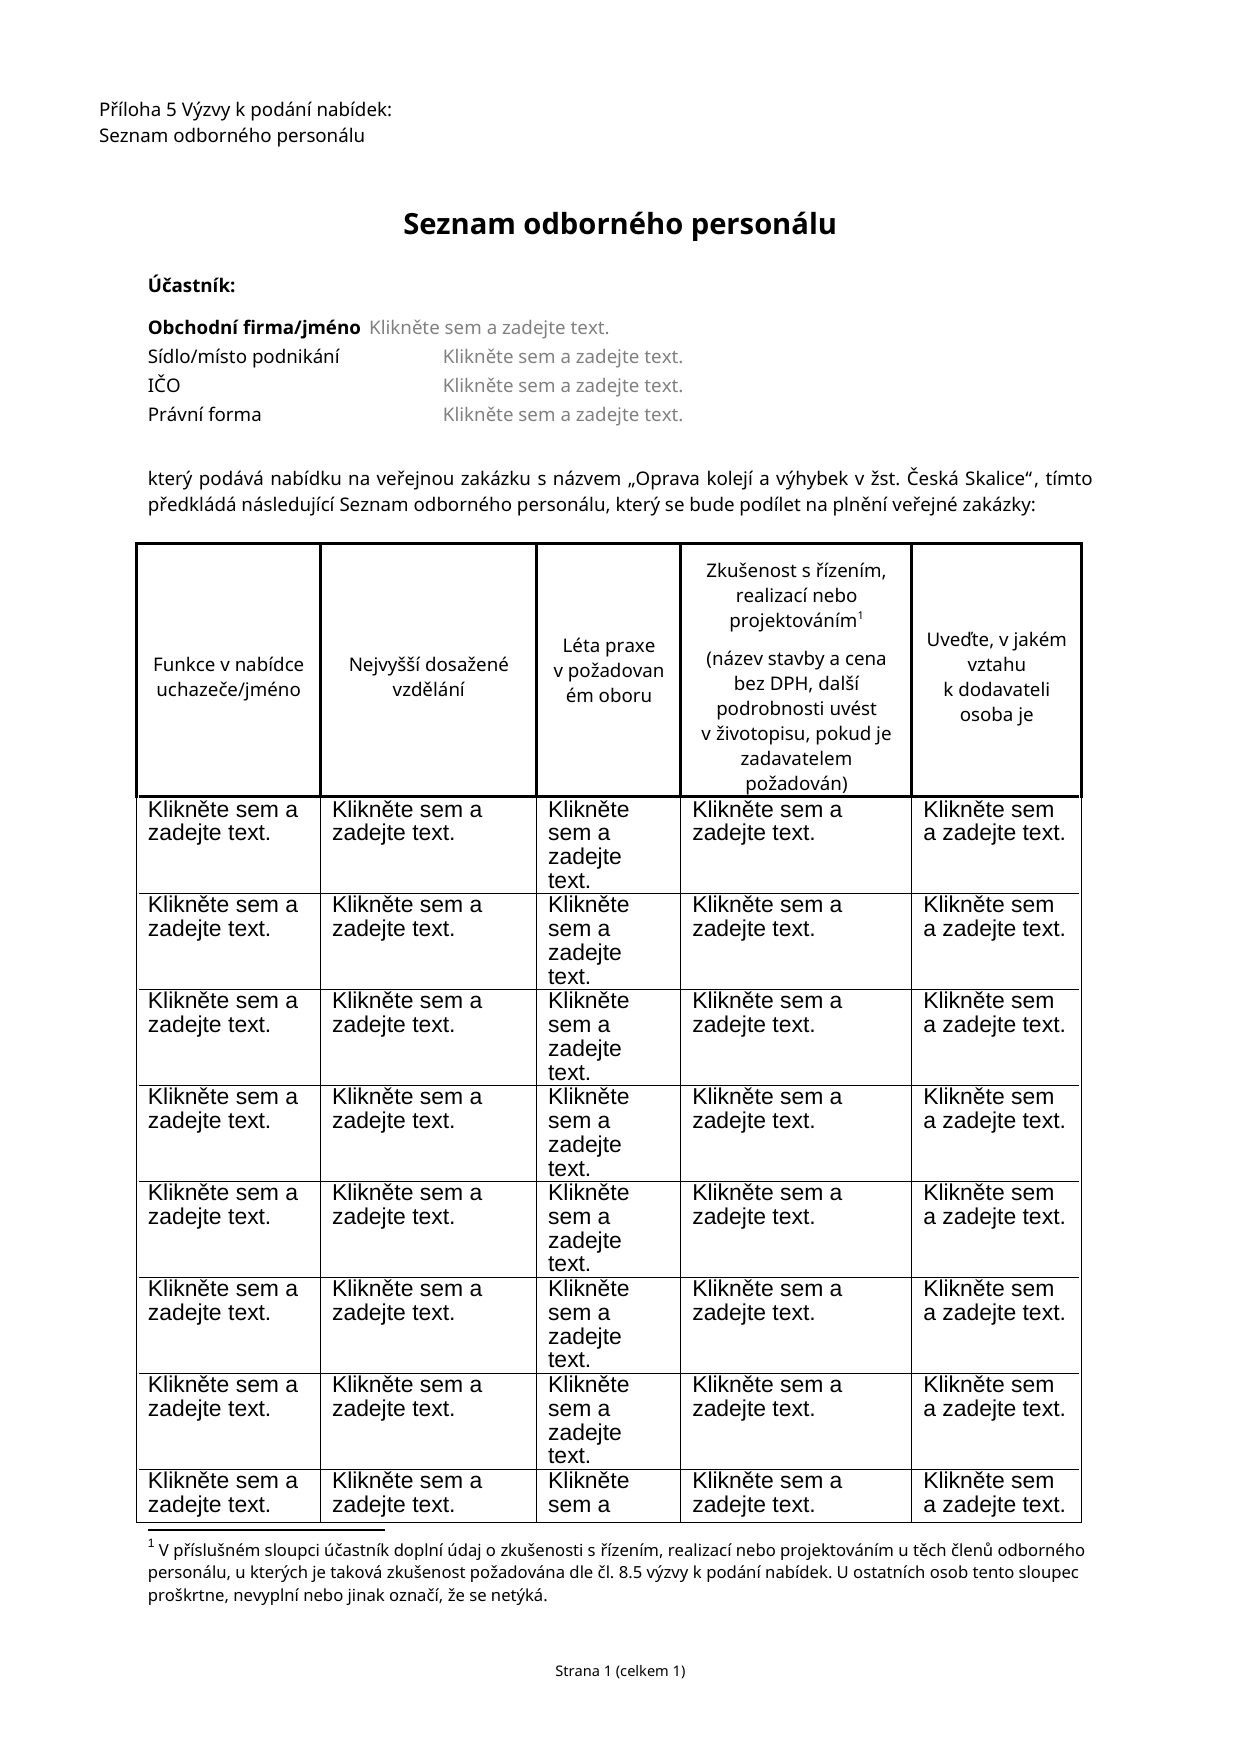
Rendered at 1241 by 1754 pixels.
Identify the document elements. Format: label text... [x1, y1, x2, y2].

text Účastník: [148, 268, 1093, 299]
table_header Funkce v nabídce uchazeče/jméno [138, 545, 319, 795]
table_header Uveďte, v jakém vztahu k dodavateli osoba je [913, 545, 1080, 795]
text Právní forma [148, 398, 1093, 427]
text Sídlo/místo podnikání [148, 340, 1093, 369]
text Obchodní firma/jméno [148, 311, 1093, 340]
text který podává nabídku na veřejnou zakázku s názvem „Oprava kolejí a výhybek v žst. Česká Skalice“, tímto předkládá následující Seznam odborného personálu, který se bude podílet na plnění veřejné zakázky: [148, 465, 1093, 516]
table_header Léta praxe v požadovaném oboru [538, 545, 679, 795]
table_header Nejvyšší dosažené vzdělání [322, 545, 535, 795]
text IČO [148, 369, 1093, 398]
title Seznam odborného personálu [148, 203, 1093, 243]
table_header Zkušenost s řízením, realizací nebo projektováním (název stavby a cena bez DPH, další podrobnosti uvést v životopisu, pokud je zadavatelem požadován) [682, 545, 910, 795]
